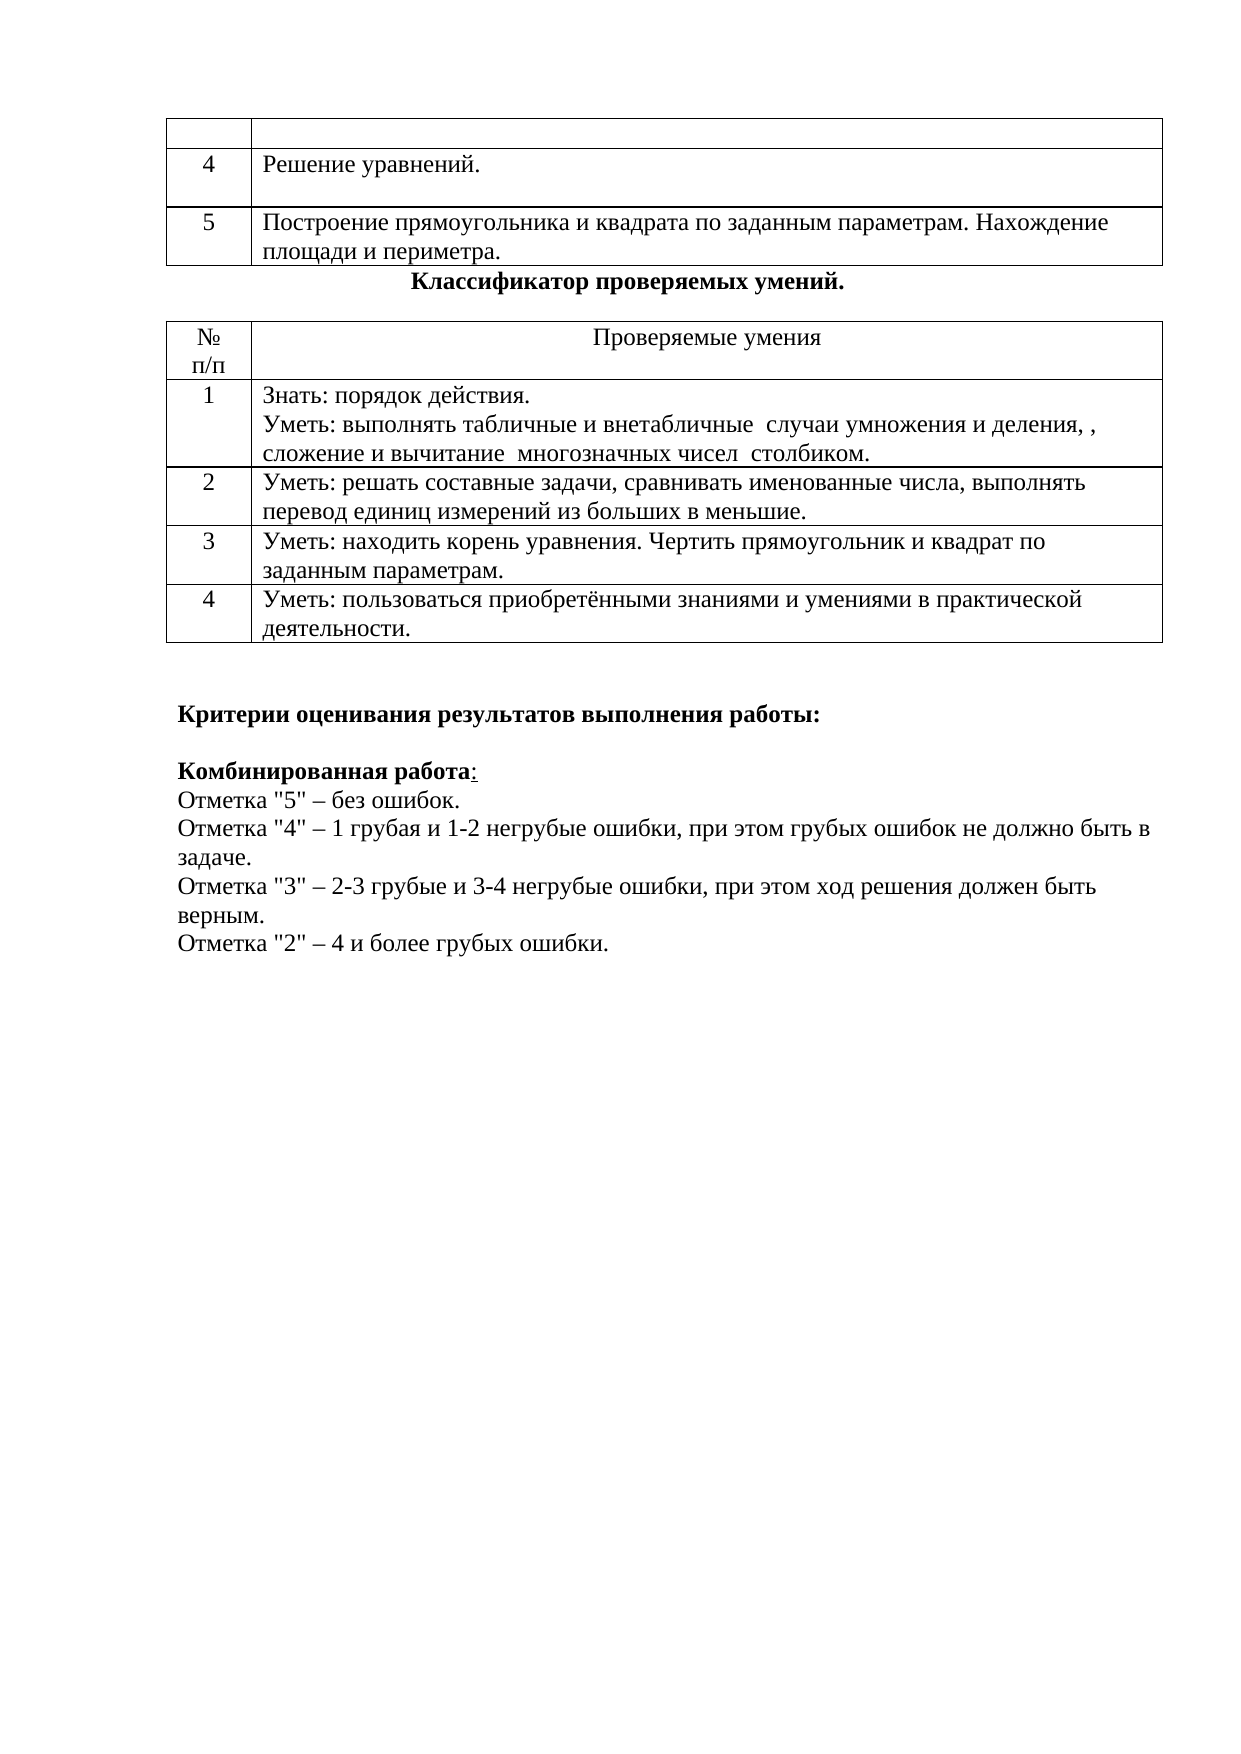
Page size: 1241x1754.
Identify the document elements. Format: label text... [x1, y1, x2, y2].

text Отметка "4" – 1 грубая и 1-2 негрубые ошибки, при этом грубых ошибок не должно быть в задаче. [177, 813, 1152, 871]
text Отметка "5" – без ошибок. [177, 785, 1152, 813]
table_cell Уметь: находить корень уравнения. Чертить прямоугольник и квадрат по заданным параметрам. [252, 526, 1162, 583]
table_cell 2 [167, 468, 251, 525]
table_cell 1 [167, 380, 251, 466]
list Критерии оценивания результатов выполнения работы: [177, 699, 1152, 728]
table_cell 5 [167, 208, 251, 265]
table_cell 4 [167, 149, 251, 206]
table_header № п/п [167, 322, 251, 379]
text Комбинированная работа: [177, 756, 1152, 785]
table_cell Уметь: пользоваться приобретёнными знаниями и умениями в практической деятельности. [252, 585, 1162, 642]
text Отметка "2" – 4 и более грубых ошибки. [177, 928, 1152, 957]
table_cell Решение уравнений. [252, 149, 1162, 206]
table_cell 4 [167, 585, 251, 642]
table_cell 3 [167, 119, 251, 148]
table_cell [252, 119, 1162, 148]
text Отметка "3" – 2-3 грубые и 3-4 негрубые ошибки, при этом ход решения должен быть верным. [177, 871, 1152, 928]
table_cell Уметь: решать составные задачи, сравнивать именованные числа, выполнять перевод единиц измерений из больших в меньшие. [252, 468, 1162, 525]
text Классификатор проверяемых умений. [177, 266, 1152, 295]
table_cell Построение прямоугольника и квадрата по заданным параметрам. Нахождение площади и периметра. [252, 208, 1162, 265]
table_header Проверяемые умения [252, 322, 1162, 379]
table_cell 3 [167, 526, 251, 583]
table_cell Знать: порядок действия. Уметь: выполнять табличные и внетабличные случаи умножения и деления, , сложение и вычитание многозначных чисел столбиком. [252, 380, 1162, 466]
